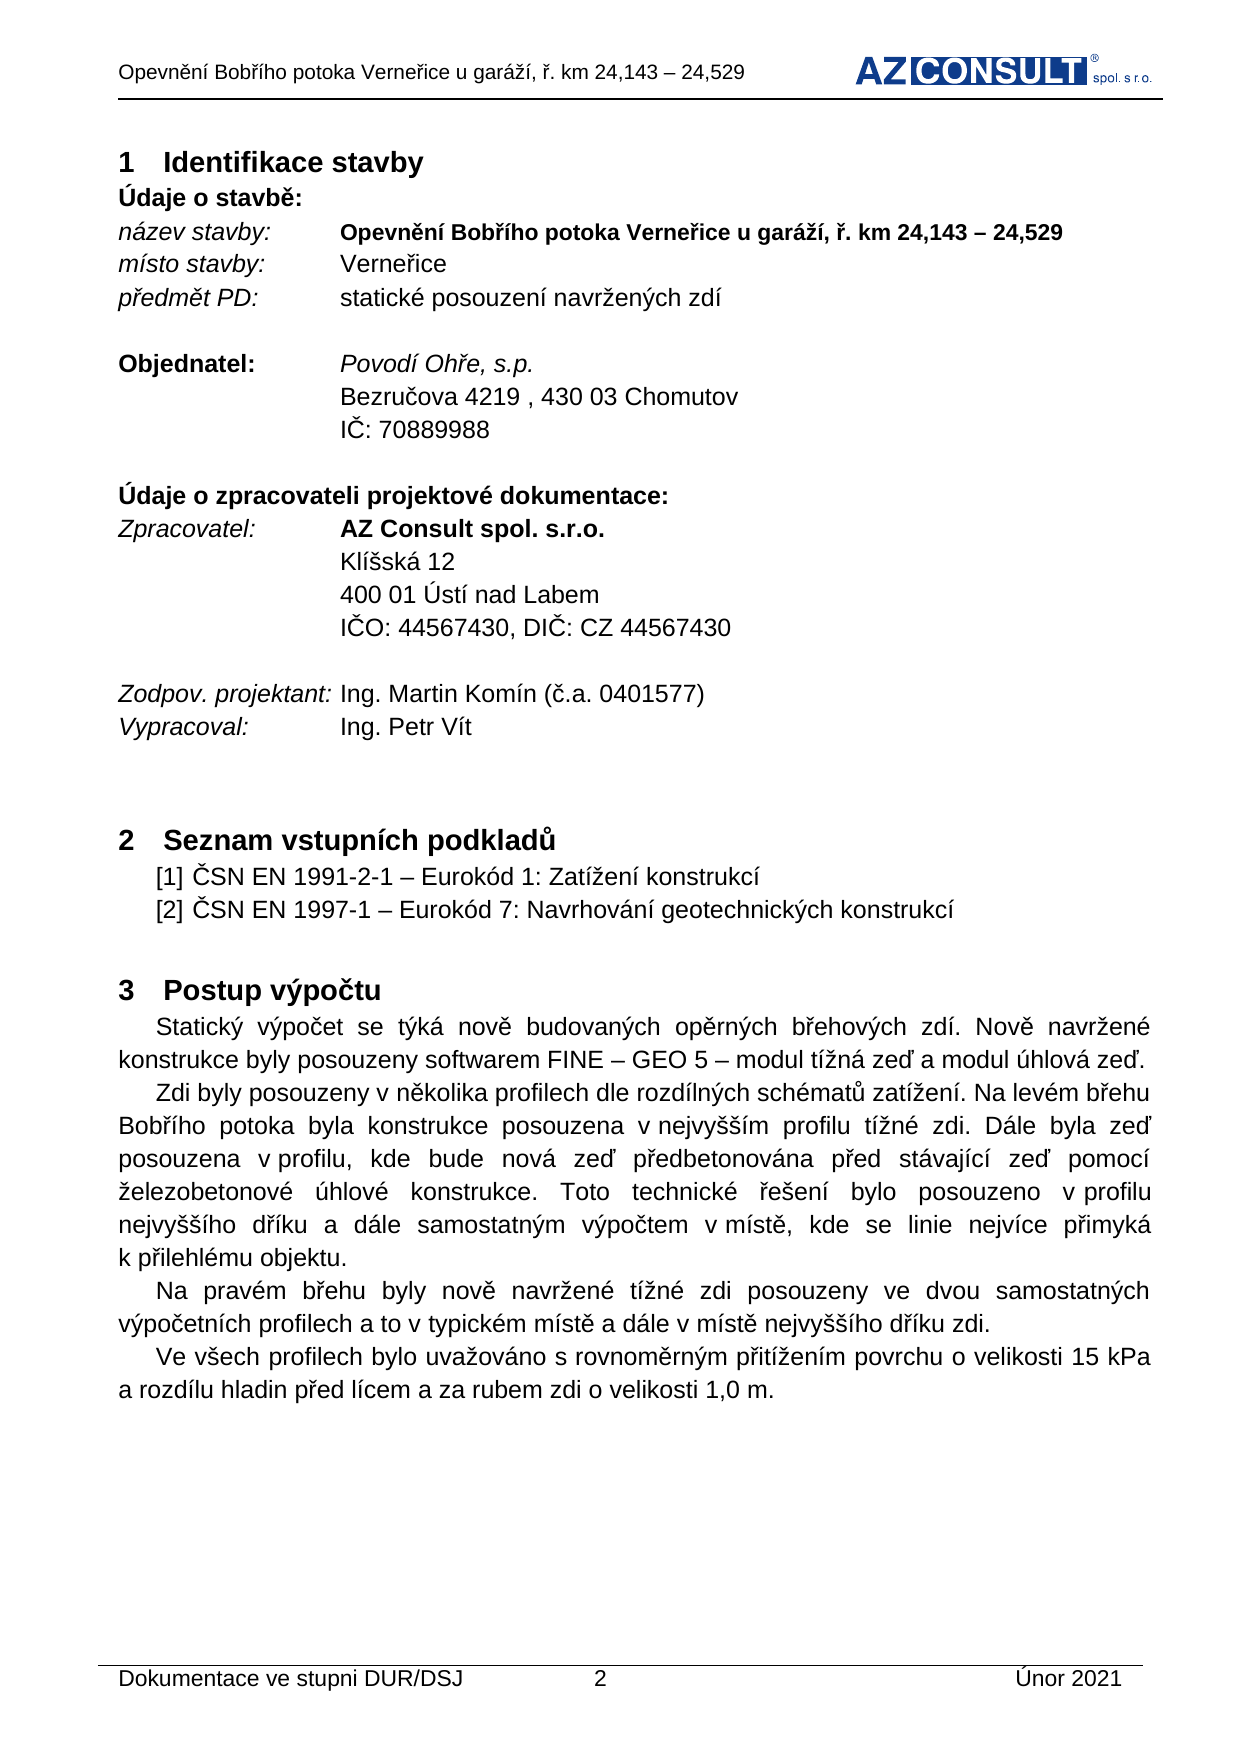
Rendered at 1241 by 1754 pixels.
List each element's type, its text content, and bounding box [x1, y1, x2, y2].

text Zodpov. projektant: Ing. Martin Komín (č.a. 0401577) [118, 679, 1152, 707]
text [1] ČSN EN 1991-2-1 – Eurokód 1: Zatížení konstrukcí [156, 862, 1152, 891]
text Klíšská 12 [118, 547, 1152, 575]
text Zpracovatel: AZ Consult spol. s.r.o. [118, 514, 1152, 542]
text IČO: 44567430, DIČ: CZ 44567430 [118, 613, 1152, 641]
text Bezručova 4219 , 430 03 Chomutov [118, 382, 1152, 410]
text Údaje o zpracovateli projektové dokumentace: [118, 481, 1152, 509]
text místo stavby: Verneřice [118, 249, 1152, 278]
text [2] ČSN EN 1997-1 – Eurokód 7: Navrhování geotechnických konstrukcí [156, 895, 1152, 924]
text název stavby: Opevnění Bobřího potoka Verneřice u garáží, ř. km 24,143 – 24,529 [118, 216, 1152, 245]
subtitle Identifikace stavby [118, 145, 1152, 178]
text Na pravém břehu byly nově navržené tížné zdi posouzeny ve dvou samostatných výpočetních profilech a to v typickém místě a dále v místě nejvyššího dříku zdi. [118, 1276, 1152, 1338]
text Statický výpočet se týká nově budovaných opěrných břehových zdí. Nově navržené konstrukce byly posouzeny softwarem FINE – GEO 5 – modul tížná zeď a modul úhlová zeď. [118, 1012, 1152, 1074]
subtitle Seznam vstupních podkladů [118, 823, 1152, 857]
text Ve všech profilech bylo uvažováno s rovnoměrným přitížením povrchu o velikosti 15 kPa a rozdílu hladin před lícem a za rubem zdi o velikosti 1,0 m. [118, 1342, 1152, 1404]
text Zdi byly posouzeny v několika profilech dle rozdílných schématů zatížení. Na levém břehu Bobřího potoka byla konstrukce posouzena v nejvyšším profilu tížné zdi. Dále byla zeď posouzena v profilu, kde bude nová zeď předbetonována před stávající zeď pomocí železobetonové úhlové konstrukce. Toto technické řešení bylo posouzeno v profilu nejvyššího dříku a dále samostatným výpočtem v místě, kde se linie nejvíce přimyká k přilehlému objektu. [118, 1078, 1152, 1272]
text Údaje o stavbě: [118, 183, 1152, 212]
text 400 01 Ústí nad Labem [118, 580, 1152, 608]
text Vypracoval: Ing. Petr Vít [118, 712, 1152, 741]
text Objednatel: Povodí Ohře, s.p. [118, 348, 1152, 377]
subtitle Postup výpočtu [118, 973, 1152, 1007]
text IČ: 70889988 [118, 414, 1152, 443]
text předmět PD: statické posouzení navržených zdí [118, 282, 1152, 311]
